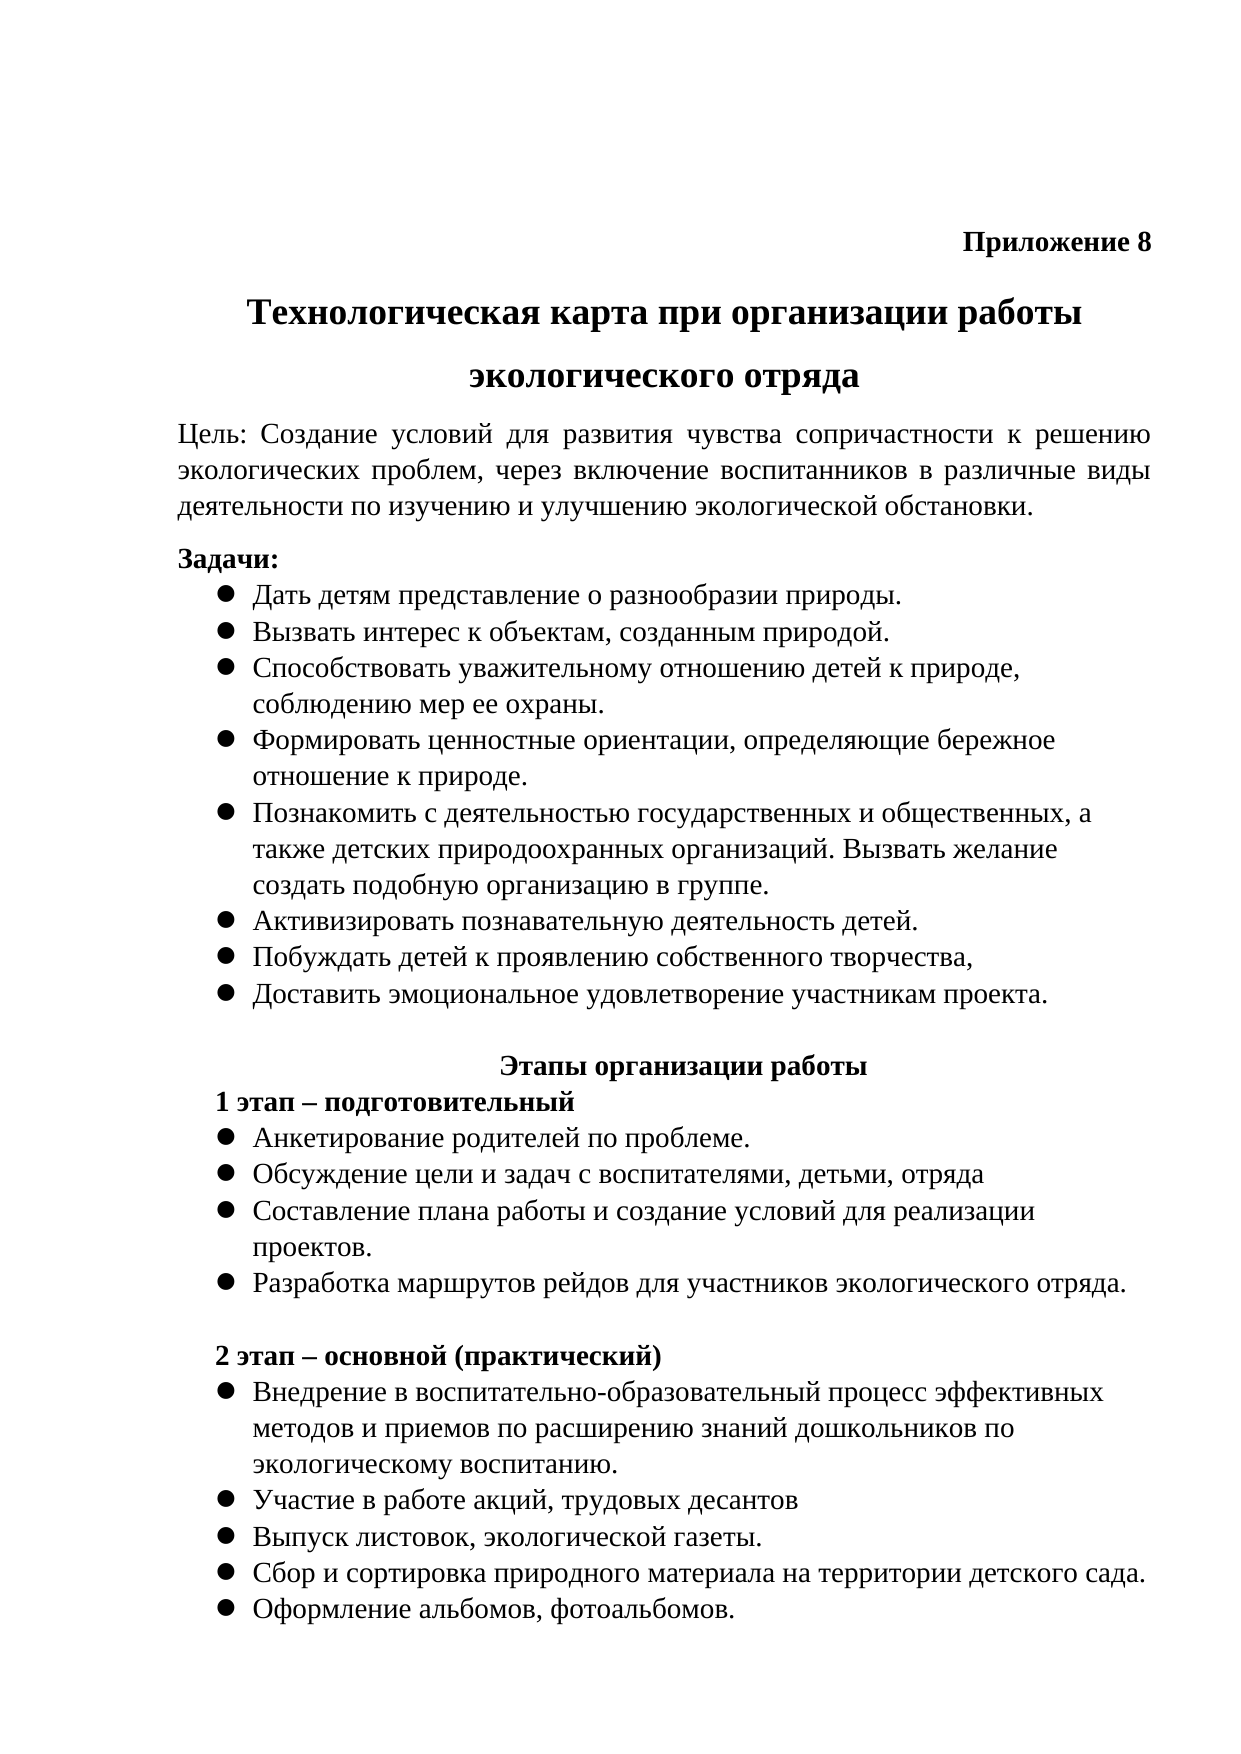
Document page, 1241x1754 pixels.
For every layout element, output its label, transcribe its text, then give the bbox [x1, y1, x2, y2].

list Активизировать познавательную деятельность детей. [215, 903, 1152, 937]
list Способствовать уважительному отношению детей к природе, соблюдению мер ее охраны. [215, 650, 1152, 720]
list Доставить эмоциональное удовлетворение участникам проекта. [215, 976, 1152, 1009]
list Оформление альбомов, фотоальбомов. [215, 1591, 1152, 1625]
list Участие в работе акций, трудовых десантов [215, 1482, 1152, 1516]
list Дать детям представление о разнообразии природы. [215, 577, 1152, 611]
text Цель: Создание условий для развития чувства сопричастности к решению экологических проблем, через включение воспитанников в различные виды деятельности по изучению и улучшению экологической обстановки. [177, 416, 1152, 522]
list Выпуск листовок, экологической газеты. [215, 1519, 1152, 1552]
list Составление плана работы и создание условий для реализации проектов. [215, 1193, 1152, 1263]
list Познакомить с деятельностью государственных и общественных, а также детских природоохранных организаций. Вызвать желание создать подобную организацию в группе. [215, 795, 1152, 901]
list Вызвать интерес к объектам, созданным природой. [215, 614, 1152, 647]
list Обсуждение цели и задач с воспитателями, детьми, отряда [215, 1157, 1152, 1190]
list Побуждать детей к проявлению собственного творчества, [215, 939, 1152, 973]
text Этапы организации работы [215, 1048, 1152, 1082]
list Разработка маршрутов рейдов для участников экологического отряда. [215, 1265, 1152, 1299]
list Формировать ценностные ориентации, определяющие бережное отношение к природе. [215, 722, 1152, 792]
text экологического отряда [177, 353, 1152, 396]
list Сбор и сортировка природного материала на территории детского сада. [215, 1555, 1152, 1588]
text 2 этап – основной (практический) [215, 1338, 1152, 1371]
text Задачи: [177, 541, 1152, 575]
text 1 этап – подготовительный [215, 1084, 1152, 1118]
list Внедрение в воспитательно-образовательный процесс эффективных методов и приемов по расширению знаний дошкольников по экологическому воспитанию. [215, 1374, 1152, 1480]
list Анкетирование родителей по проблеме. [215, 1120, 1152, 1154]
text Приложение 8 [177, 224, 1152, 258]
text Технологическая карта при организации работы [177, 290, 1152, 333]
